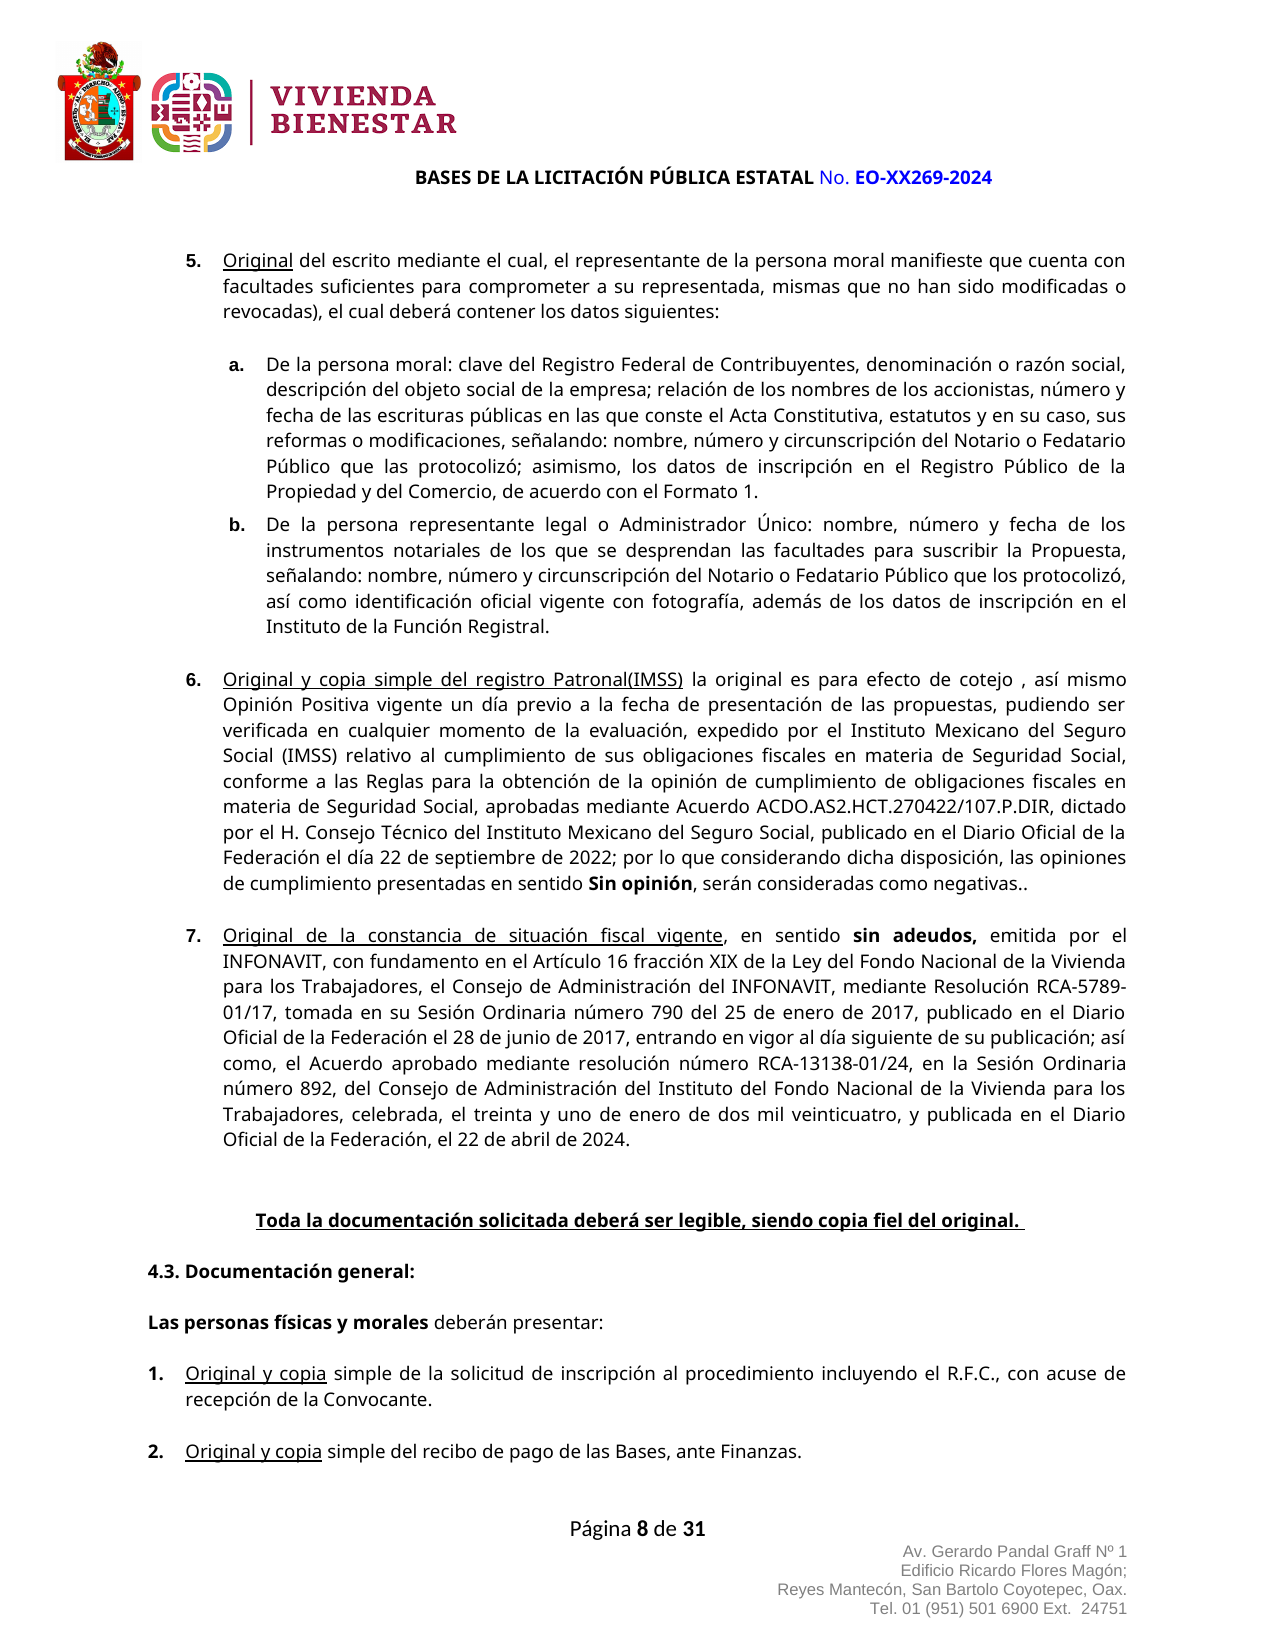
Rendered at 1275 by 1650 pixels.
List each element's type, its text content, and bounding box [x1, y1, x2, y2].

text 4.3. Documentación general: [148, 1258, 1127, 1283]
list De la persona representante legal o Administrador Único: nombre, número y fecha de los instrumentos notariales de los que se desprendan las facultades para suscribir la Propuesta, señalando: nombre, número y circunscripción del Notario o Fedatario Público que los protocolizó, así como identificación oficial vigente con fotografía, además de los datos de inscripción en el Instituto de la Función Registral. [229, 512, 1127, 639]
list Original del escrito mediante el cual, el representante de la persona moral manifieste que cuenta con facultades suficientes para comprometer a su representada, mismas que no han sido modificadas o revocadas), el cual deberá contener los datos siguientes: [186, 248, 1127, 324]
picture [55, 41, 143, 163]
list De la persona moral: clave del Registro Federal de Contribuyentes, denominación o razón social, descripción del objeto social de la empresa; relación de los nombres de los accionistas, número y fecha de las escrituras públicas en las que conste el Acta Constitutiva, estatutos y en su caso, sus reformas o modificaciones, señalando: nombre, número y circunscripción del Notario o Fedatario Público que las protocolizó; asimismo, los datos de inscripción en el Registro Público de la Propiedad y del Comercio, de acuerdo con el Formato 1. [229, 351, 1127, 504]
list Original y copia simple del registro Patronal(IMSS) la original es para efecto de cotejo , así mismo Opinión Positiva vigente un día previo a la fecha de presentación de las propuestas, pudiendo ser verificada en cualquier momento de la evaluación, expedido por el Instituto Mexicano del Seguro Social (IMSS) relativo al cumplimiento de sus obligaciones fiscales en materia de Seguridad Social, conforme a las Reglas para la obtención de la opinión de cumplimiento de obligaciones fiscales en materia de Seguridad Social, aprobadas mediante Acuerdo ACDO.AS2.HCT.270422/107.P.DIR, dictado por el H. Consejo Técnico del Instituto Mexicano del Seguro Social, publicado en el Diario Oficial de la Federación el día 22 de septiembre de 2022; por lo que considerando dicha disposición, las opiniones de cumplimiento presentadas en sentido Sin opinión, serán consideradas como negativas.. [186, 666, 1127, 896]
text Toda la documentación solicitada deberá ser legible, siendo copia fiel del original. [148, 1207, 1127, 1232]
list Original de la constancia de situación fiscal vigente, en sentido sin adeudos, emitida por el INFONAVIT, con fundamento en el Artículo 16 fracción XIX de la Ley del Fondo Nacional de la Vivienda para los Trabajadores, el Consejo de Administración del INFONAVIT, mediante Resolución RCA-5789-01/17, tomada en su Sesión Ordinaria número 790 del 25 de enero de 2017, publicado en el Diario Oficial de la Federación el 28 de junio de 2017, entrando en vigor al día siguiente de su publicación; así como, el Acuerdo aprobado mediante resolución número RCA-13138-01/24, en la Sesión Ordinaria número 892, del Consejo de Administración del Instituto del Fondo Nacional de la Vivienda para los Trabajadores, celebrada, el treinta y uno de enero de dos mil veinticuatro, y publicada en el Diario Oficial de la Federación, el 22 de abril de 2024. [186, 922, 1127, 1152]
list Original y copia simple de la solicitud de inscripción al procedimiento incluyendo el R.F.C., con acuse de recepción de la Convocante. [148, 1361, 1127, 1412]
list Original y copia simple del recibo de pago de las Bases, ante Finanzas. [148, 1438, 1127, 1464]
picture [147, 64, 473, 161]
text Las personas físicas y morales deberán presentar: [148, 1309, 1127, 1334]
